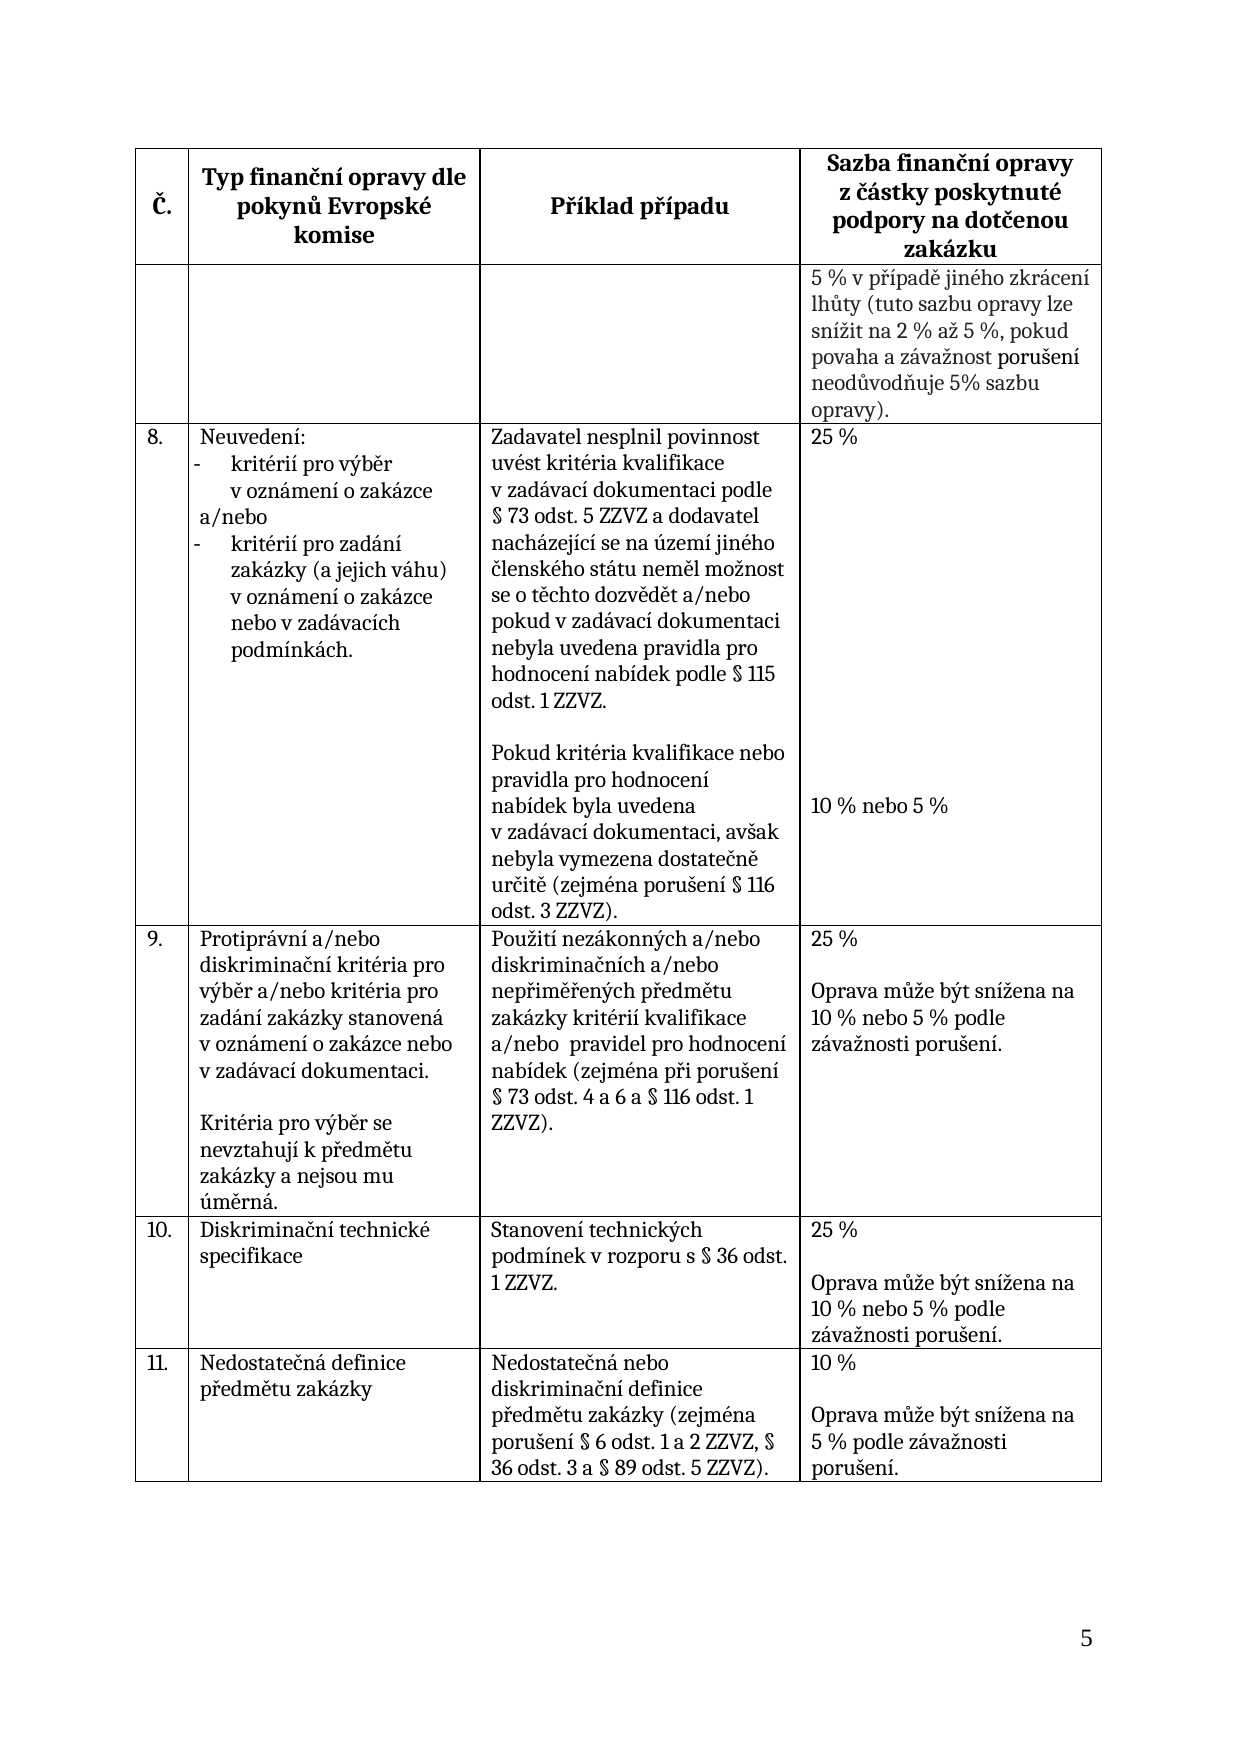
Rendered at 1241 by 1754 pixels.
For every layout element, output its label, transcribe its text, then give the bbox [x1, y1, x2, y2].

table_cell 9. [136, 926, 188, 1216]
table_header Sazba finanční opravy z částky poskytnuté podpory na dotčenou zakázku [801, 149, 1101, 264]
table_cell Nedostatečná nebo diskriminační definice předmětu zakázky (zejména porušení § 6 odst. 1 a 2 ZZVZ, § 36 odst. 3 a § 89 odst. 5 ZZVZ). [481, 1349, 799, 1481]
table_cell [189, 265, 479, 423]
table_cell Protiprávní a/nebo diskriminační kritéria pro výběr a/nebo kritéria pro zadání zakázky stanovená v oznámení o zakázce nebo v zadávací dokumentaci. Kritéria pro výběr se nevztahují k předmětu zakázky a nejsou mu úměrná. [189, 926, 479, 1216]
table_cell Diskriminační technické specifikace [189, 1217, 479, 1348]
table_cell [481, 265, 799, 423]
table_cell Nedostatečná definice předmětu zakázky [189, 1349, 479, 1481]
table_cell 7. [136, 265, 188, 423]
table_cell 10. [136, 1217, 188, 1348]
table_cell 11. [136, 1349, 188, 1481]
table_cell 25 % Oprava může být snížena na 10 % nebo 5 % podle závažnosti porušení. [801, 1217, 1101, 1348]
table_cell 10 % Oprava může být snížena na 5 % podle závažnosti porušení. [801, 1349, 1101, 1481]
table_header Příklad případu [481, 149, 799, 264]
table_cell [801, 265, 1101, 423]
table_header Č. [136, 149, 188, 264]
table_cell 25 % Oprava může být snížena na 10 % nebo 5 % podle závažnosti porušení. [801, 926, 1101, 1216]
table_header Typ finanční opravy dle pokynů Evropské komise [189, 149, 479, 264]
table_cell Neuvedení: kritérií pro výběr v oznámení o zakázce a/nebo kritérií pro zadání zakázky (a jejich váhu) v oznámení o zakázce nebo v zadávacích podmínkách. [189, 424, 479, 924]
table_cell Zadavatel nesplnil povinnost uvést kritéria kvalifikace v zadávací dokumentaci podle § 73 odst. 5 ZZVZ a dodavatel nacházející se na území jiného členského státu neměl možnost se o těchto dozvědět a/nebo pokud v zadávací dokumentaci nebyla uvedena pravidla pro hodnocení nabídek podle § 115 odst. 1 ZZVZ. Pokud kritéria kvalifikace nebo pravidla pro hodnocení nabídek byla uvedena v zadávací dokumentaci, avšak nebyla vymezena dostatečně určitě (zejména porušení § 116 odst. 3 ZZVZ). [481, 424, 799, 924]
table_cell Stanovení technických podmínek v rozporu s § 36 odst. 1 ZZVZ. [481, 1217, 799, 1348]
table_cell 8. [136, 424, 188, 924]
table_cell Použití nezákonných a/nebo diskriminačních a/nebo nepřiměřených předmětu zakázky kritérií kvalifikace a/nebo pravidel pro hodnocení nabídek (zejména při porušení § 73 odst. 4 a 6 a § 116 odst. 1 ZZVZ). [481, 926, 799, 1216]
table_cell 25 % 10 % nebo 5 % [801, 424, 1101, 924]
